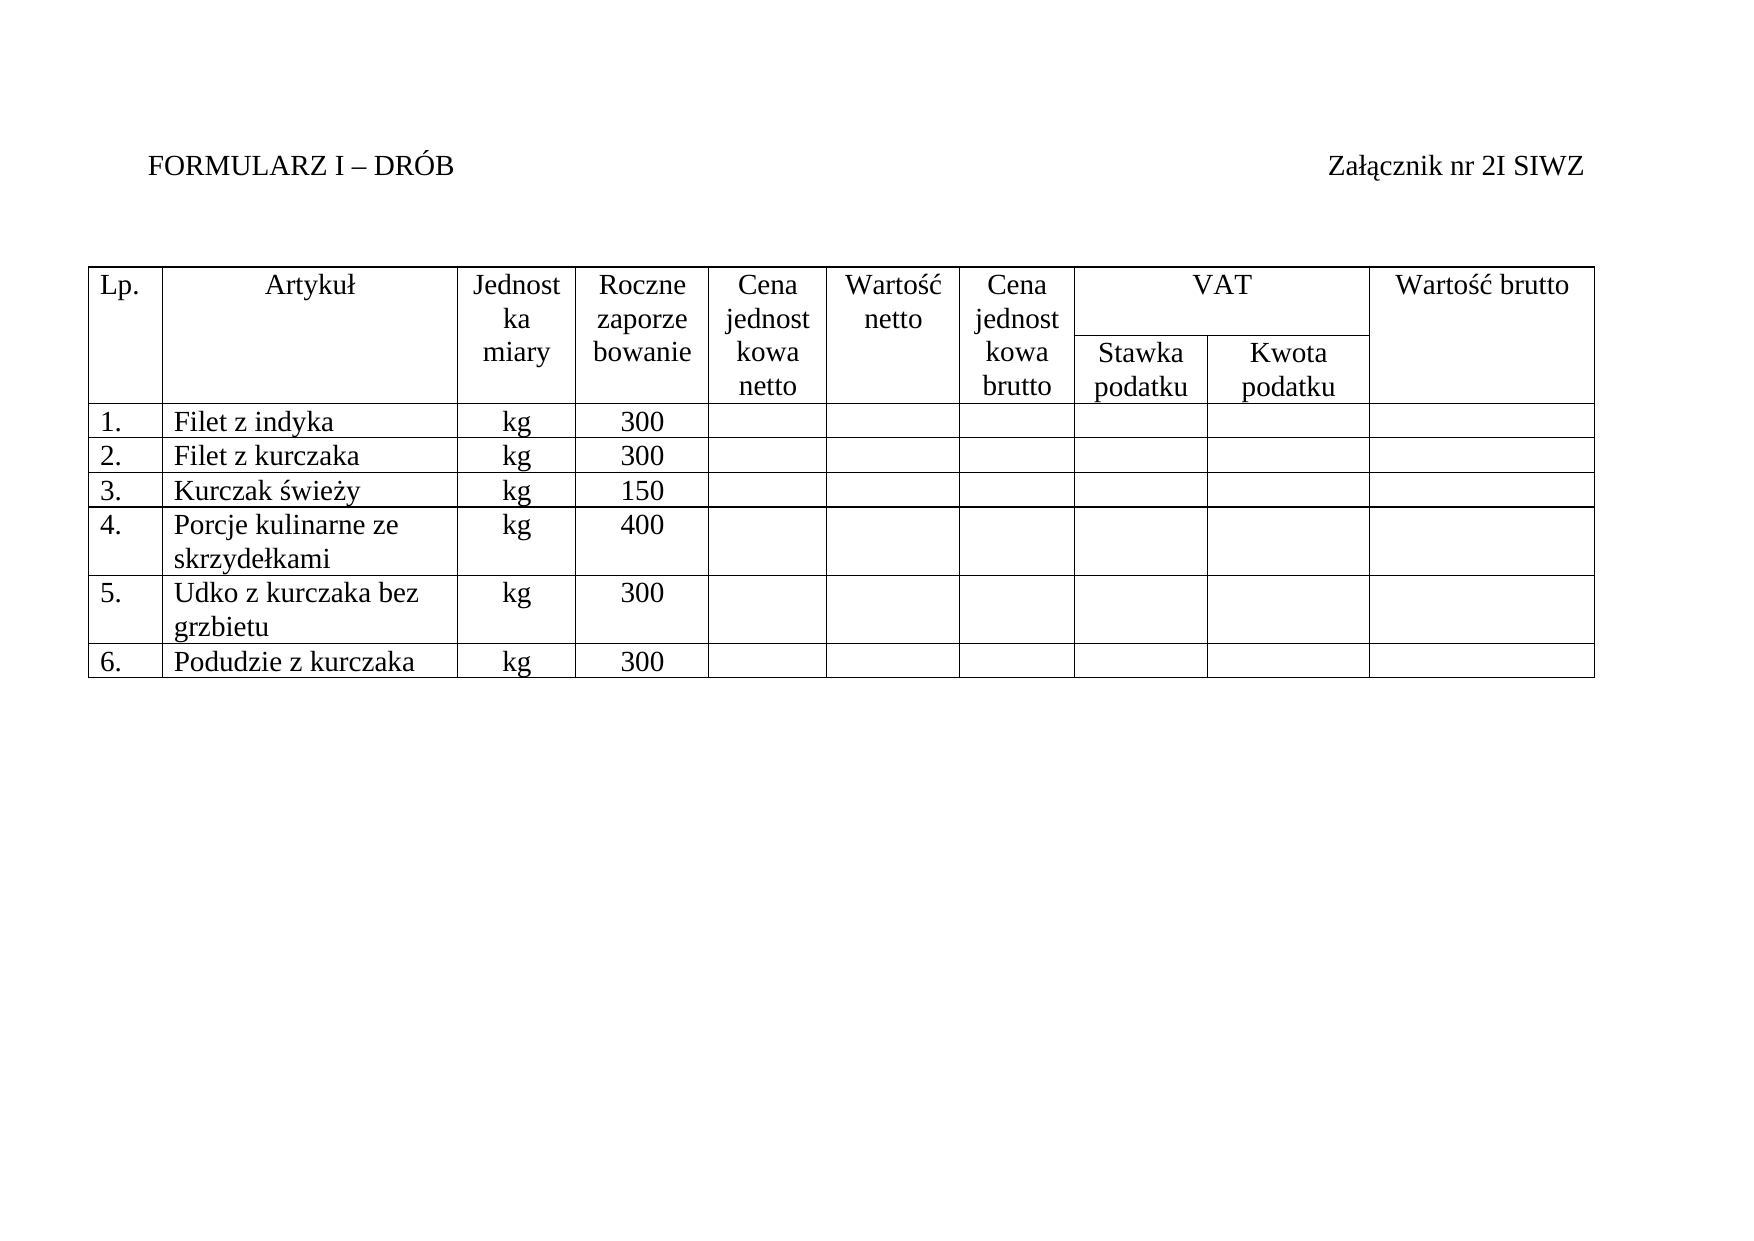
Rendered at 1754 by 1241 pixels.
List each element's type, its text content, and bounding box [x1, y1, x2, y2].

table_cell [960, 576, 1074, 643]
table_cell [960, 644, 1074, 677]
table_cell kg [458, 404, 575, 437]
table_cell [1208, 404, 1369, 437]
table_header Wartość netto [827, 268, 959, 403]
table_cell Stawka podatku [1075, 336, 1207, 403]
table_cell [1370, 644, 1594, 677]
table_cell [709, 473, 826, 506]
table_cell 3. [89, 473, 162, 506]
table_cell [1370, 473, 1594, 506]
table_cell 5. [89, 576, 162, 643]
table_cell Kwota podatku [1208, 336, 1369, 403]
table_cell [1075, 438, 1207, 472]
table_cell Kurczak świeży [163, 473, 457, 506]
table_cell 2. [89, 438, 162, 472]
table_cell [709, 404, 826, 437]
table_cell [827, 576, 959, 643]
table_cell [1370, 576, 1594, 643]
table_cell [1208, 473, 1369, 506]
table_cell [1208, 508, 1369, 574]
table_cell [1075, 576, 1207, 643]
table_cell [1208, 438, 1369, 472]
table_cell [709, 644, 826, 677]
table_cell [1370, 404, 1594, 437]
table_cell [1075, 644, 1207, 677]
table_cell Filet z kurczaka [163, 438, 457, 472]
table_cell [709, 508, 826, 574]
table_cell [1208, 576, 1369, 643]
table_cell 300 [576, 576, 708, 643]
table_header Cena jednostkowa brutto [960, 268, 1074, 403]
table_header Roczne zaporze bowanie [576, 268, 708, 403]
table_cell [1075, 473, 1207, 506]
table_cell 300 [576, 404, 708, 437]
table_cell [1208, 644, 1369, 677]
table_cell kg [458, 438, 575, 472]
table_cell [827, 438, 959, 472]
table_cell 1. [89, 404, 162, 437]
table_header Cena jednostkowa netto [709, 268, 826, 403]
table_header VAT [1075, 268, 1369, 334]
table_cell [960, 438, 1074, 472]
table_cell [1075, 404, 1207, 437]
table_cell [827, 404, 959, 437]
table_cell Podudzie z kurczaka [163, 644, 457, 677]
text FORMULARZ I – DRÓB Załącznik nr 2I SIWZ [148, 148, 1606, 181]
table_header Wartość brutto [1370, 268, 1594, 403]
table_cell [827, 644, 959, 677]
table_cell kg [458, 576, 575, 643]
table_cell 6. [89, 644, 162, 677]
table_cell [960, 404, 1074, 437]
table_cell [827, 473, 959, 506]
table_cell kg [458, 644, 575, 677]
table_cell [709, 438, 826, 472]
table_cell kg [458, 508, 575, 574]
table_cell [709, 576, 826, 643]
table_header Lp. [89, 268, 162, 403]
table_cell [827, 508, 959, 574]
table_cell Porcje kulinarne ze skrzydełkami [163, 508, 457, 574]
table_cell Udko z kurczaka bez grzbietu [163, 576, 457, 643]
table_cell 4. [89, 508, 162, 574]
table_cell [1075, 508, 1207, 574]
table_cell kg [458, 473, 575, 506]
table_cell [1370, 508, 1594, 574]
table_cell [1370, 438, 1594, 472]
table_cell 300 [576, 438, 708, 472]
table_header Jednostka miary [458, 268, 575, 403]
table_header Artykuł [163, 268, 457, 403]
table_cell 300 [576, 644, 708, 677]
table_cell 400 [576, 508, 708, 574]
table_cell [960, 473, 1074, 506]
table_cell 150 [576, 473, 708, 506]
table_cell Filet z indyka [163, 404, 457, 437]
table_cell [960, 508, 1074, 574]
